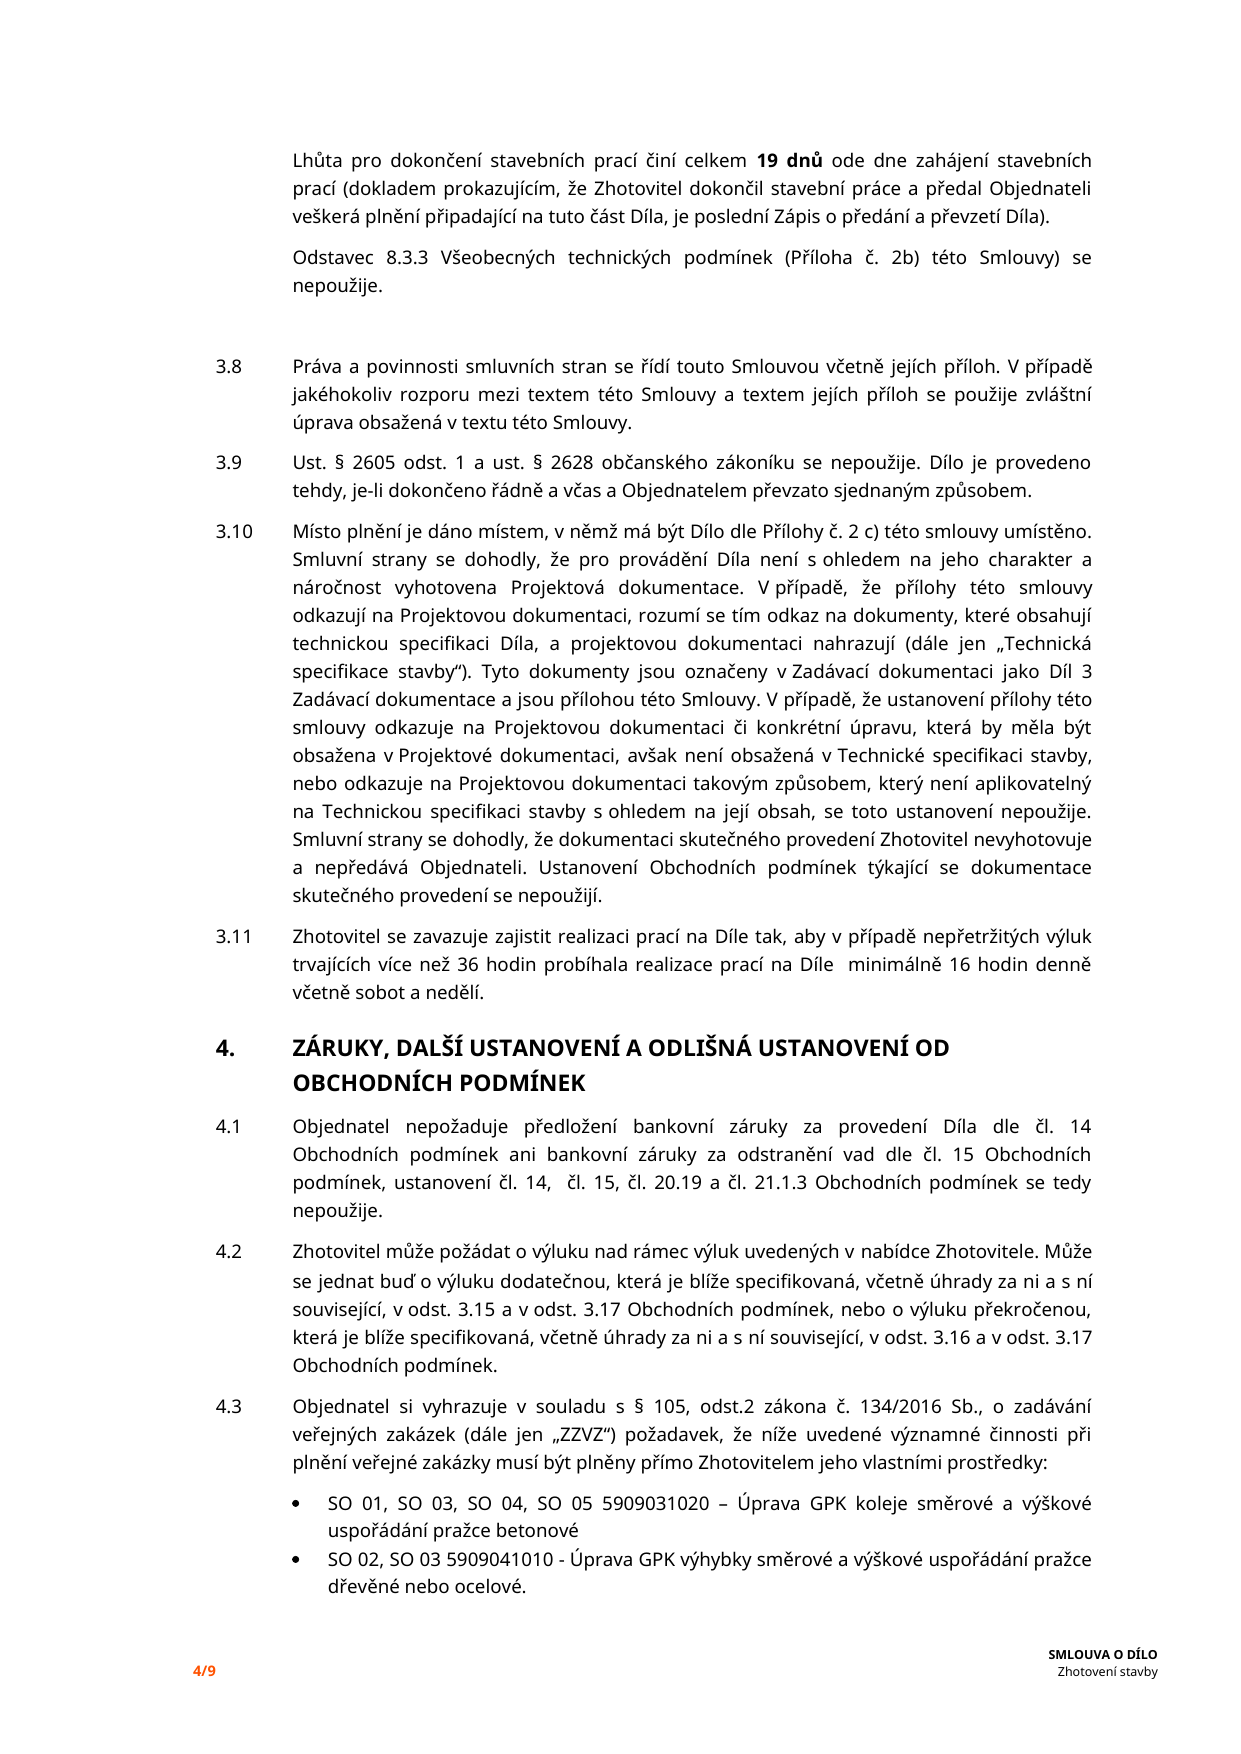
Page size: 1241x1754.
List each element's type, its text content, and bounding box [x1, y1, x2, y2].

text Práva a povinnosti smluvních stran se řídí touto Smlouvou včetně jejích příloh. V případě jakéhokoliv rozporu mezi textem této Smlouvy a textem jejích příloh se použije zvláštní úprava obsažená v textu této Smlouvy. [216, 353, 1093, 435]
text Odstavec 8.3.3 Všeobecných technických podmínek (Příloha č. 2b) této Smlouvy) se nepoužije. [292, 244, 1093, 298]
text SO 01, SO 03, SO 04, SO 05 5909031020 – Úprava GPK koleje směrové a výškové uspořádání pražce betonové [292, 1490, 1093, 1543]
text SO 02, SO 03 5909041010 - Úprava GPK výhybky směrové a výškové uspořádání pražce dřevěné nebo ocelové. [292, 1546, 1093, 1599]
text Lhůta pro dokončení stavebních prací činí celkem 19 dnů ode dne zahájení stavebních prací (dokladem prokazujícím, že Zhotovitel dokončil stavební práce a předal Objednateli veškerá plnění připadající na tuto část Díla, je poslední Zápis o předání a převzetí Díla). [292, 147, 1093, 229]
text Objednatel si vyhrazuje v souladu s § 105, odst.2 zákona č. 134/2016 Sb., o zadávání veřejných zakázek (dále jen „ZZVZ“) požadavek, že níže uvedené významné činnosti při plnění veřejné zakázky musí být plněny přímo Zhotovitelem jeho vlastními prostředky: [216, 1393, 1093, 1475]
text Zhotovitel může požádat o výluku nad rámec výluk uvedených v nabídce Zhotovitele. Může se jednat buď o výluku dodatečnou, která je blíže specifikovaná, včetně úhrady za ni a s ní související, v odst. 3.15 a v odst. 3.17 Obchodních podmínek, nebo o výluku překročenou, která je blíže specifikovaná, včetně úhrady za ni a s ní související, v odst. 3.16 a v odst. 3.17 Obchodních podmínek. [216, 1238, 1093, 1378]
text Zhotovitel se zavazuje zajistit realizaci prací na Díle tak, aby v případě nepřetržitých výluk trvajících více než 36 hodin probíhala realizace prací na Díle minimálně 16 hodin denně včetně sobot a nedělí. [216, 923, 1093, 1004]
text ZÁRUKY, DALŠÍ USTANOVENÍ A ODLIŠNÁ USTANOVENÍ OD OBCHODNÍCH PODMÍNEK [216, 1032, 1093, 1098]
text Místo plnění je dáno místem, v němž má být Dílo dle Přílohy č. 2 c) této smlouvy umístěno. Smluvní strany se dohodly, že pro provádění Díla není s ohledem na jeho charakter a náročnost vyhotovena Projektová dokumentace. V případě, že přílohy této smlouvy odkazují na Projektovou dokumentaci, rozumí se tím odkaz na dokumenty, které obsahují technickou specifikaci Díla, a projektovou dokumentaci nahrazují (dále jen „Technická specifikace stavby“). Tyto dokumenty jsou označeny v Zadávací dokumentaci jako Díl 3 Zadávací dokumentace a jsou přílohou této Smlouvy. V případě, že ustanovení přílohy této smlouvy odkazuje na Projektovou dokumentaci či konkrétní úpravu, která by měla být obsažena v Projektové dokumentaci, avšak není obsažená v Technické specifikaci stavby, nebo odkazuje na Projektovou dokumentaci takovým způsobem, který není aplikovatelný na Technickou specifikaci stavby s ohledem na její obsah, se toto ustanovení nepoužije. Smluvní strany se dohodly, že dokumentaci skutečného provedení Zhotovitel nevyhotovuje a nepředává Objednateli. Ustanovení Obchodních podmínek týkající se dokumentace skutečného provedení se nepoužijí. [216, 518, 1093, 908]
text Ust. § 2605 odst. 1 a ust. § 2628 občanského zákoníku se nepoužije. Dílo je provedeno tehdy, je-li dokončeno řádně a včas a Objednatelem převzato sjednaným způsobem. [216, 450, 1093, 503]
text Objednatel nepožaduje předložení bankovní záruky za provedení Díla dle čl. 14 Obchodních podmínek ani bankovní záruky za odstranění vad dle čl. 15 Obchodních podmínek, ustanovení čl. 14, čl. 15, čl. 20.19 a čl. 21.1.3 Obchodních podmínek se tedy nepoužije. [216, 1113, 1093, 1223]
